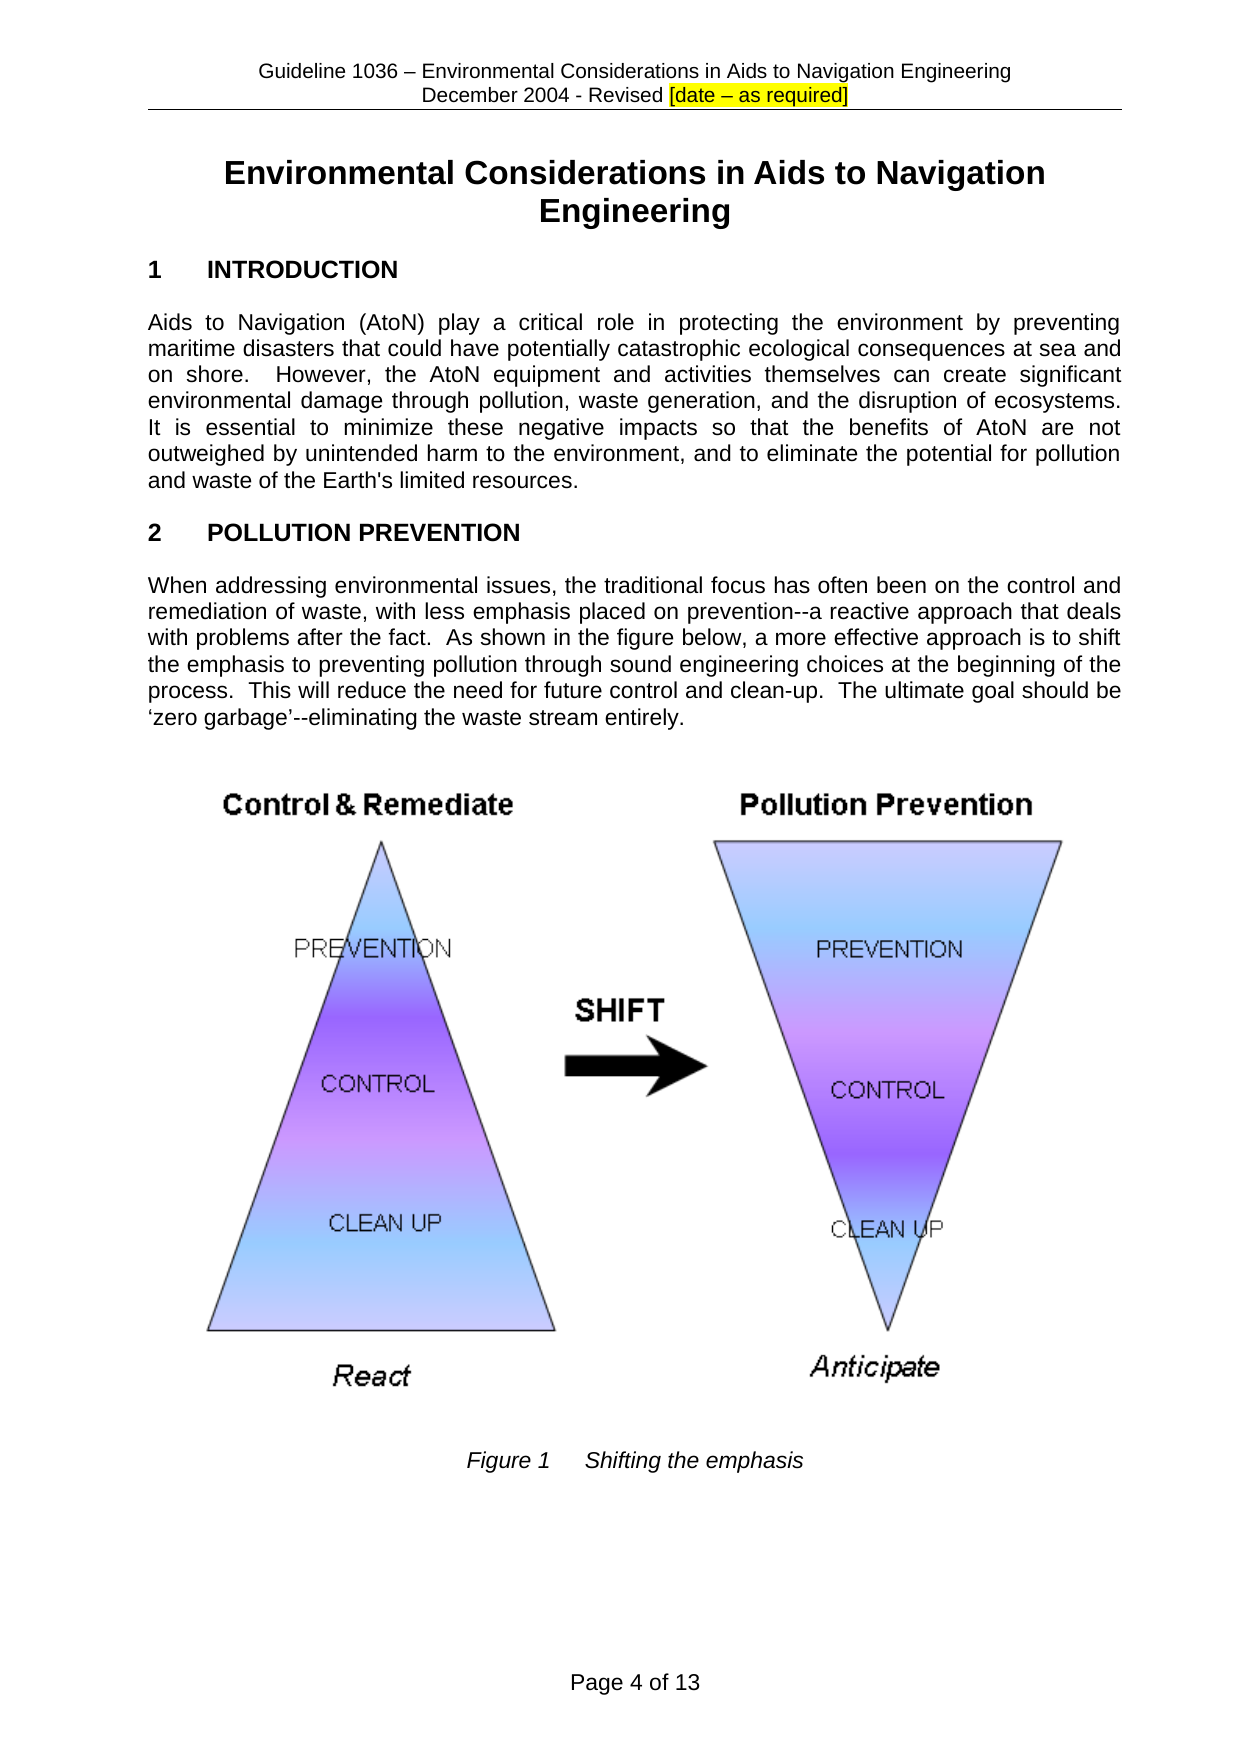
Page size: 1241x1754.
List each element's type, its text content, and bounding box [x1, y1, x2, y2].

subtitle Introduction [148, 255, 1122, 283]
text Aids to Navigation (AtoN) play a critical role in protecting the environment by preventing maritime disasters that could have potentially catastrophic ecological consequences at sea and on shore. However, the AtoN equipment and activities themselves can create significant environmental damage through pollution, waste generation, and the disruption of ecosystems. It is essential to minimize these negative impacts so that the benefits of AtoN are not outweighed by unintended harm to the environment, and to eliminate the potential for pollution and waste of the Earth's limited resources. [148, 308, 1122, 493]
picture [205, 781, 1065, 1435]
text Shifting the emphasis [148, 1447, 1122, 1473]
subtitle Pollution prevention [148, 518, 1122, 547]
title Environmental Considerations in Aids to Navigation Engineering [148, 153, 1122, 230]
text When addressing environmental issues, the traditional focus has often been on the control and remediation of waste, with less emphasis placed on prevention--a reactive approach that deals with problems after the fact. As shown in the figure below, a more effective approach is to shift the emphasis to preventing pollution through sound engineering choices at the beginning of the process. This will reduce the need for future control and clean-up. The ultimate goal should be ‘zero garbage’--eliminating the waste stream entirely. [148, 572, 1122, 730]
